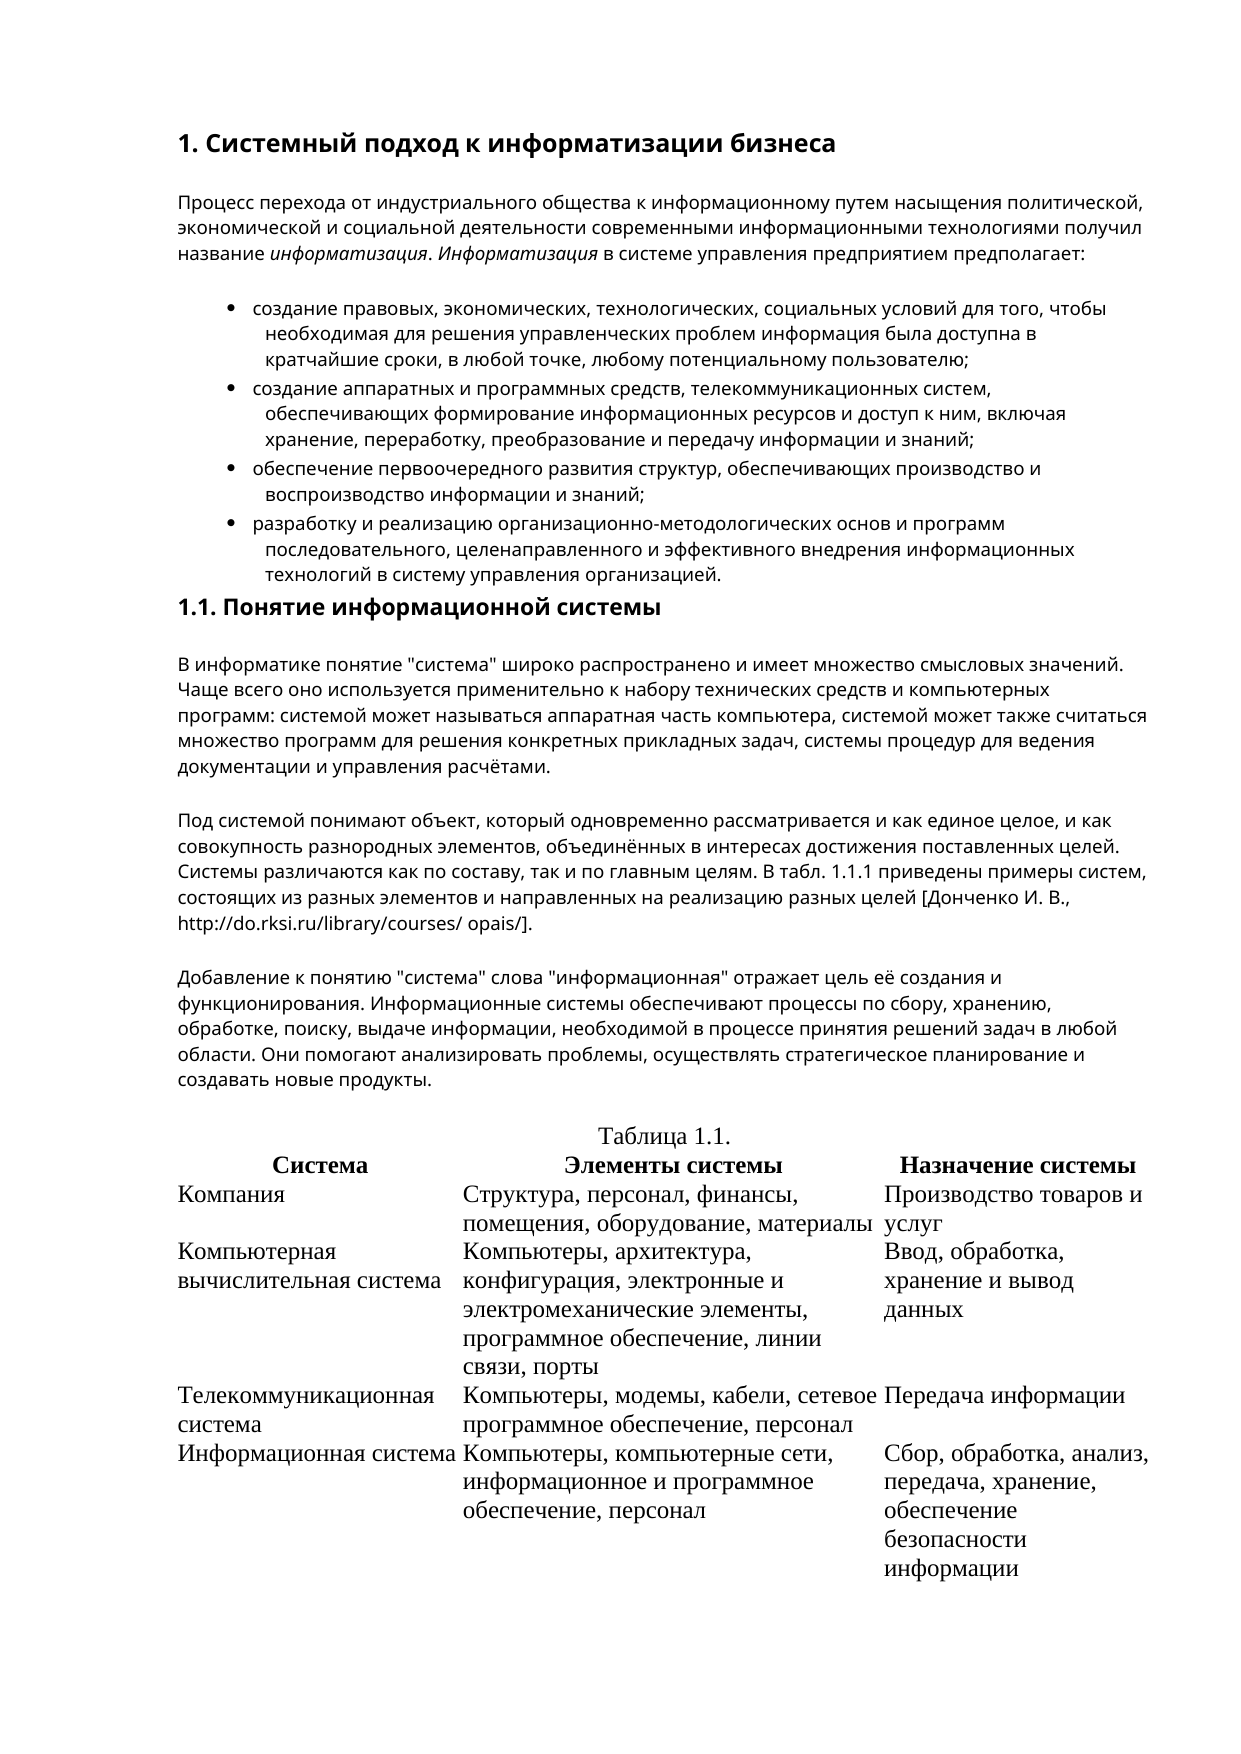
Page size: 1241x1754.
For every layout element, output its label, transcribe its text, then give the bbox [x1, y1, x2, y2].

table_cell Система [177, 1150, 463, 1179]
table_cell Компьютеры, компьютерные сети, информационное и программное обеспечение, персонал [463, 1438, 884, 1581]
text Под системой понимают объект, который одновременно рассматривается и как единое целое, и как совокупность разнородных элементов, объединённых в интересах достижения поставленных целей. Системы различаются как по составу, так и по главным целям. В табл. 1.1.1 приведены примеры систем, состоящих из разных элементов и направленных на реализацию разных целей [Донченко И. В., http://do.rksi.ru/library/courses/ opais/]. [177, 808, 1152, 935]
text Добавление к понятию "система" слова "информационная" отражает цель её создания и функционирования. Информационные системы обеспечивают процессы по сбору, хранению, обработке, поиску, выдаче информации, необходимой в процессе принятия решений задач в любой области. Они помогают анализировать проблемы, осуществлять стратегическое планирование и создавать новые продукты. [177, 964, 1152, 1092]
text 1.1. Понятие информационной системы [177, 591, 1152, 622]
table_cell Ввод, обработка, хранение и вывод данных [884, 1236, 1152, 1380]
table_cell Компания [177, 1179, 463, 1236]
list создание аппаратных и программных средств, телекоммуникационных систем, обеспечивающих формирование информационных ресурсов и доступ к ним, включая хранение, переработку, преобразование и передачу информации и знаний; [227, 375, 1152, 452]
table_cell Структура, персонал, финансы, помещения, оборудование, материалы [463, 1179, 884, 1236]
list обеспечение первоочередного развития структур, обеспечивающих производство и воспроизводство информации и знаний; [227, 456, 1152, 507]
table_cell Компьютерная вычислительная система [177, 1236, 463, 1380]
list разработку и реализацию организационно-методологических основ и программ последовательного, целенаправленного и эффективного внедрения информационных технологий в систему управления организацией. [227, 510, 1152, 587]
table_cell Информационная система [177, 1438, 463, 1581]
table_cell Компьютеры, модемы, кабели, сетевое программное обеспечение, персонал [463, 1380, 884, 1438]
table_cell Элементы системы [463, 1150, 884, 1179]
list создание правовых, экономических, технологических, социальных условий для того, чтобы необходимая для решения управленческих проблем информация была доступна в кратчайшие сроки, в любой точке, любому потенциальному пользователю; [227, 295, 1152, 371]
text 1. Системный подход к информатизации бизнеса [177, 126, 1152, 160]
table_cell Сбор, обработка, анализ, передача, хранение, обеспечение безопасности информации [884, 1438, 1152, 1581]
table_cell Компьютеры, архитектура, конфигурация, электронные и электромеханические элементы, программное обеспечение, линии связи, порты [463, 1236, 884, 1380]
table_cell Производство товаров и услуг [884, 1179, 1152, 1236]
table_cell Передача информации [884, 1380, 1152, 1438]
table_cell Назначение системы [884, 1150, 1152, 1179]
text Процесс перехода от индустриального общества к информационному путем насыщения политической, экономической и социальной деятельности современными информационными технологиями получил название информатизация. Информатизация в системе управления предприятием предполагает: [177, 189, 1152, 266]
table_header Таблица 1.1. [177, 1121, 1152, 1150]
table_cell Телекоммуникационная система [177, 1380, 463, 1438]
text В информатике понятие "система" широко распространено и имеет множество смысловых значений. Чаще всего оно используется применительно к набору технических средств и компьютерных программ: системой может называться аппаратная часть компьютера, системой может также считаться множество программ для решения конкретных прикладных задач, системы процедур для ведения документации и управления расчётами. [177, 651, 1152, 779]
